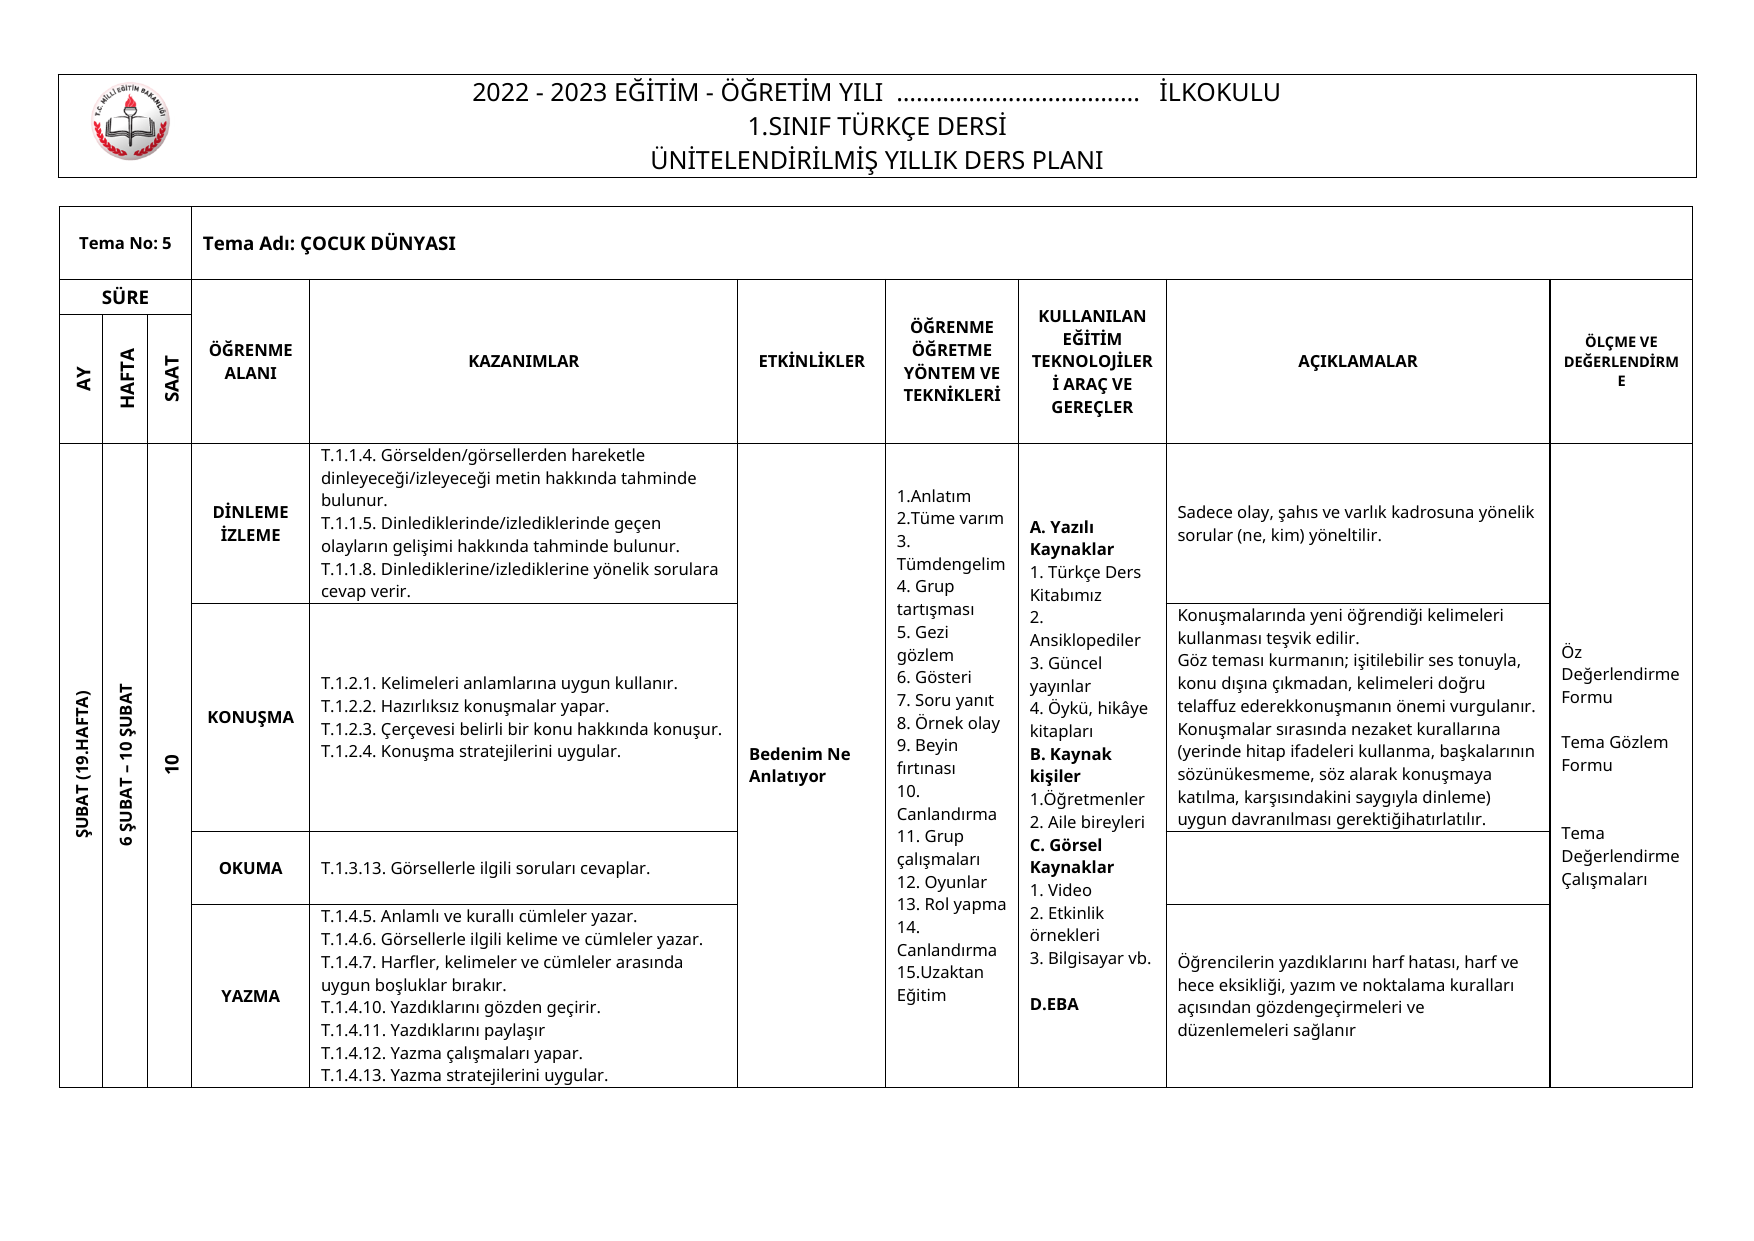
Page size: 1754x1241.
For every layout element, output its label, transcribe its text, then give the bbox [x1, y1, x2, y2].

table_cell ÖĞRENME ÖĞRETME YÖNTEM VE TEKNİKLERİ [886, 280, 1018, 443]
table_cell AÇIKLAMALAR [1167, 280, 1549, 443]
table_cell AY [60, 315, 102, 443]
table_cell [1167, 832, 1549, 904]
table_cell Sadece olay, şahıs ve varlık kadrosuna yönelik sorular (ne, kim) yöneltilir. [1167, 444, 1549, 603]
table_header Tema No: 5 [60, 207, 191, 279]
table_cell T.1.3.13. Görsellerle ilgili soruları cevaplar. [310, 832, 737, 904]
table_cell SAAT [148, 315, 191, 443]
table_header Tema Adı: ÇOCUK DÜNYASI [192, 207, 1692, 279]
table_cell ŞUBAT (19.HAFTA) [60, 444, 102, 1087]
table_cell 1.Anlatım 2.Tüme varım 3. Tümdengelim 4. Grup tartışması 5. Gezi gözlem 6. Gösteri 7. Soru yanıt 8. Örnek olay 9. Beyin fırtınası 10. Canlandırma 11. Grup çalışmaları 12. Oyunlar 13. Rol yapma 14. Canlandırma 15.Uzaktan Eğitim [886, 444, 1018, 1087]
table_cell ÖĞRENME ALANI [192, 280, 309, 443]
table_cell DİNLEME İZLEME [192, 444, 309, 603]
table_cell Öğrencilerin yazdıklarını harf hatası, harf ve hece eksikliği, yazım ve noktalama kuralları açısından gözdengeçirmeleri ve düzenlemeleri sağlanır [1167, 905, 1549, 1087]
table_cell T.1.4.5. Anlamlı ve kurallı cümleler yazar. T.1.4.6. Görsellerle ilgili kelime ve cümleler yazar. T.1.4.7. Harfler, kelimeler ve cümleler arasında uygun boşluklar bırakır. T.1.4.10. Yazdıklarını gözden geçirir. T.1.4.11. Yazdıklarını paylaşır T.1.4.12. Yazma çalışmaları yapar. T.1.4.13. Yazma stratejilerini uygular. [310, 905, 737, 1087]
table_cell Konuşmalarında yeni öğrendiği kelimeleri kullanması teşvik edilir. Göz teması kurmanın; işitilebilir ses tonuyla, konu dışına çıkmadan, kelimeleri doğru telaffuz ederekkonuşmanın önemi vurgulanır. Konuşmalar sırasında nezaket kurallarına (yerinde hitap ifadeleri kullanma, başkalarının sözünükesmeme, söz alarak konuşmaya katılma, karşısındakini saygıyla dinleme) uygun davranılması gerektiğihatırlatılır. [1167, 604, 1549, 831]
table_cell Bedenim Ne Anlatıyor [738, 444, 885, 1087]
table_cell Öz Değerlendirme Formu Tema Gözlem Formu Tema Değerlendirme Çalışmaları [1551, 444, 1692, 1087]
table_cell SÜRE [60, 280, 191, 314]
table_cell ETKİNLİKLER [738, 280, 885, 443]
table_cell A. Yazılı Kaynaklar 1. Türkçe Ders Kitabımız 2. Ansiklopediler 3. Güncel yayınlar 4. Öykü, hikâye kitapları B. Kaynak kişiler 1.Öğretmenler 2. Aile bireyleri C. Görsel Kaynaklar 1. Video 2. Etkinlik örnekleri 3. Bilgisayar vb. D.EBA [1019, 444, 1166, 1087]
table_cell ÖLÇME VE DEĞERLENDİRME [1551, 280, 1692, 443]
table_cell KONUŞMA [192, 604, 309, 831]
table_cell HAFTA [103, 315, 147, 443]
table_cell 6 ŞUBAT – 10 ŞUBAT [103, 444, 147, 1087]
table_cell YAZMA [192, 905, 309, 1087]
table_cell T.1.2.1. Kelimeleri anlamlarına uygun kullanır. T.1.2.2. Hazırlıksız konuşmalar yapar. T.1.2.3. Çerçevesi belirli bir konu hakkında konuşur. T.1.2.4. Konuşma stratejilerini uygular. [310, 604, 737, 831]
picture [85, 77, 175, 167]
table_cell KULLANILAN EĞİTİM TEKNOLOJİLERİ ARAÇ VE GEREÇLER [1019, 280, 1166, 443]
table_cell KAZANIMLAR [310, 280, 737, 443]
table_cell 10 [148, 444, 191, 1087]
table_cell OKUMA [192, 832, 309, 904]
table_cell T.1.1.4. Görselden/görsellerden hareketle dinleyeceği/izleyeceği metin hakkında tahminde bulunur. T.1.1.5. Dinlediklerinde/izlediklerinde geçen olayların gelişimi hakkında tahminde bulunur. T.1.1.8. Dinlediklerine/izlediklerine yönelik sorulara cevap verir. [310, 444, 737, 603]
